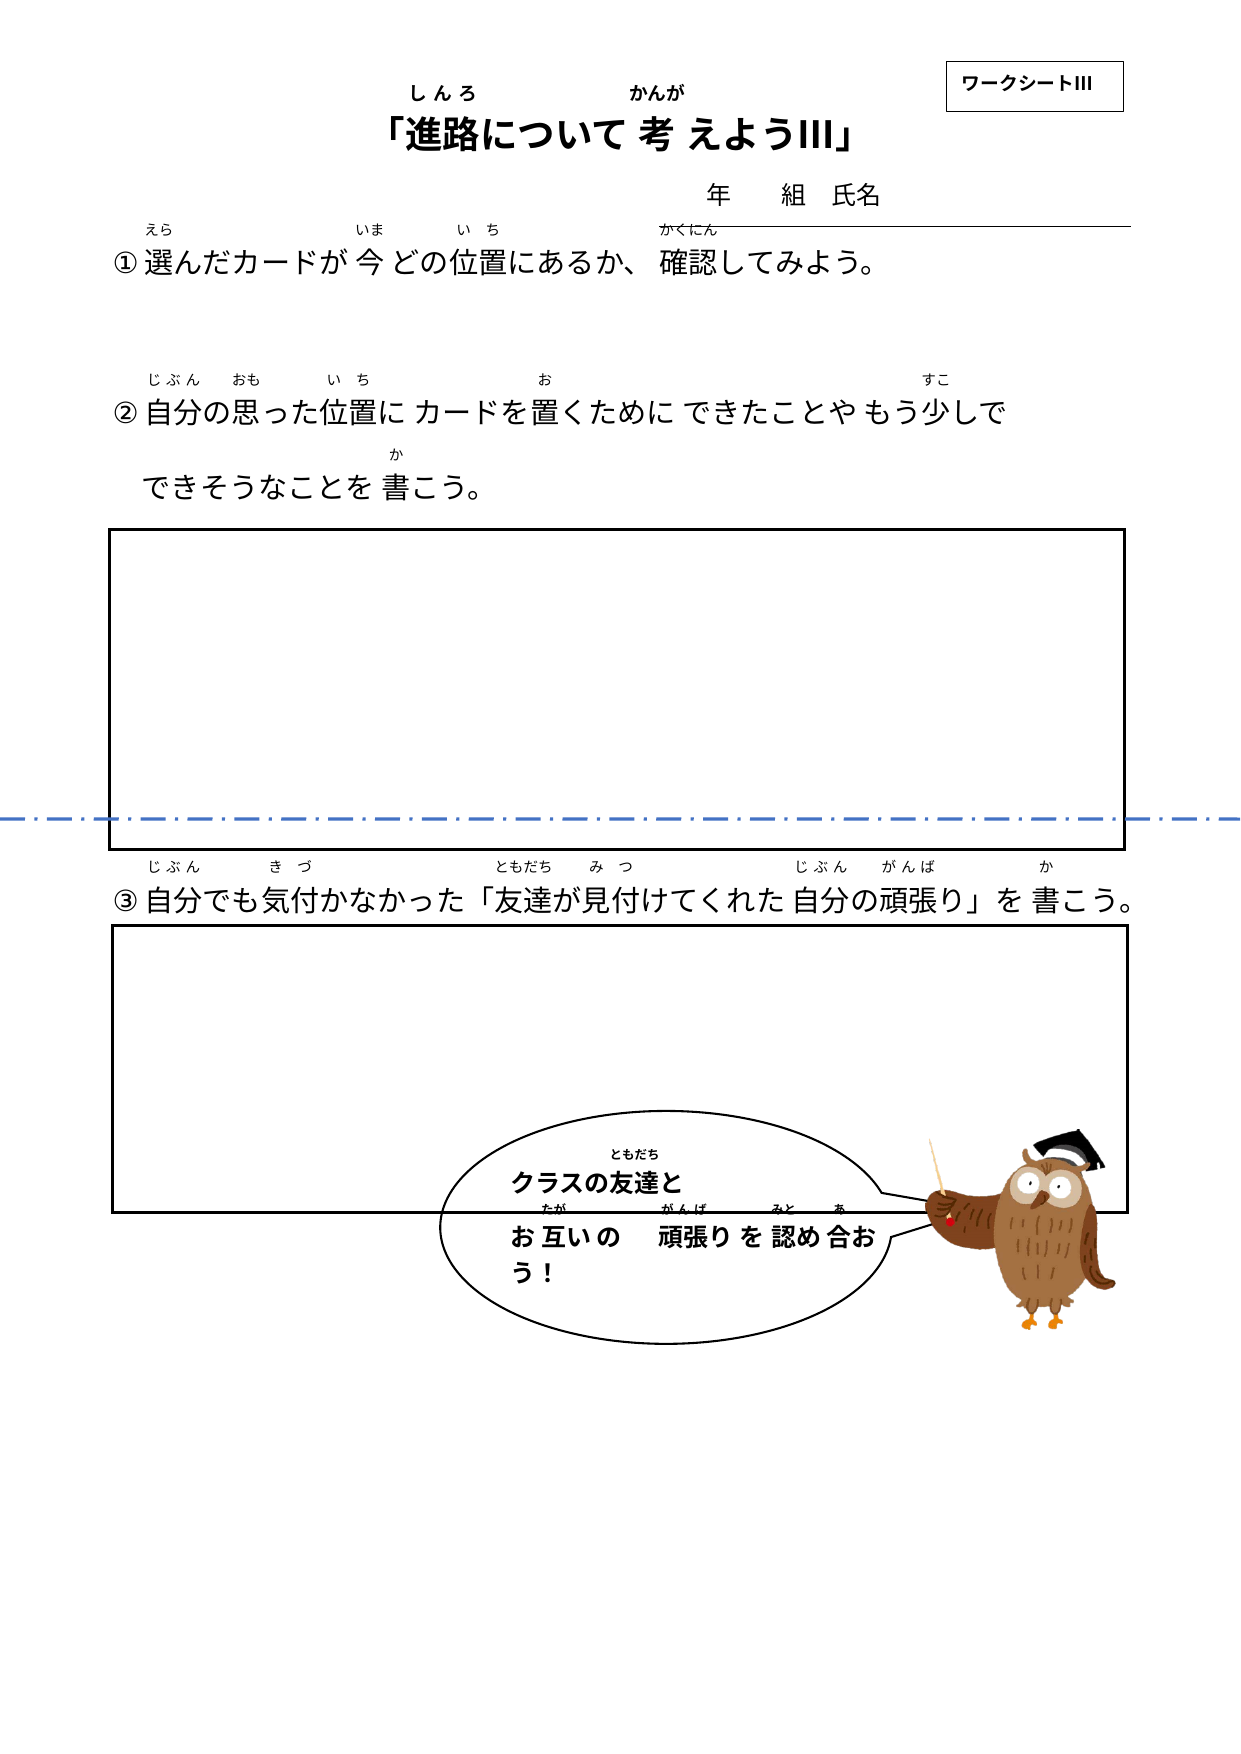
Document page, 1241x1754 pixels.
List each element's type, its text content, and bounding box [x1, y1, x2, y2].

picture [925, 1129, 1116, 1330]
text ③でもかなかった「がけてくれた のり」を こう。 [112, 850, 1128, 924]
text 年 組 氏名 [112, 175, 1041, 213]
text できそうなことを こう。 [112, 438, 1128, 513]
text ②のったに カードをくために できたことや もうしで [112, 363, 1128, 438]
text 「についてえようⅢ」 [112, 63, 1128, 175]
text ①んだカードが どのにあるか、 してみよう。 [112, 213, 1128, 288]
